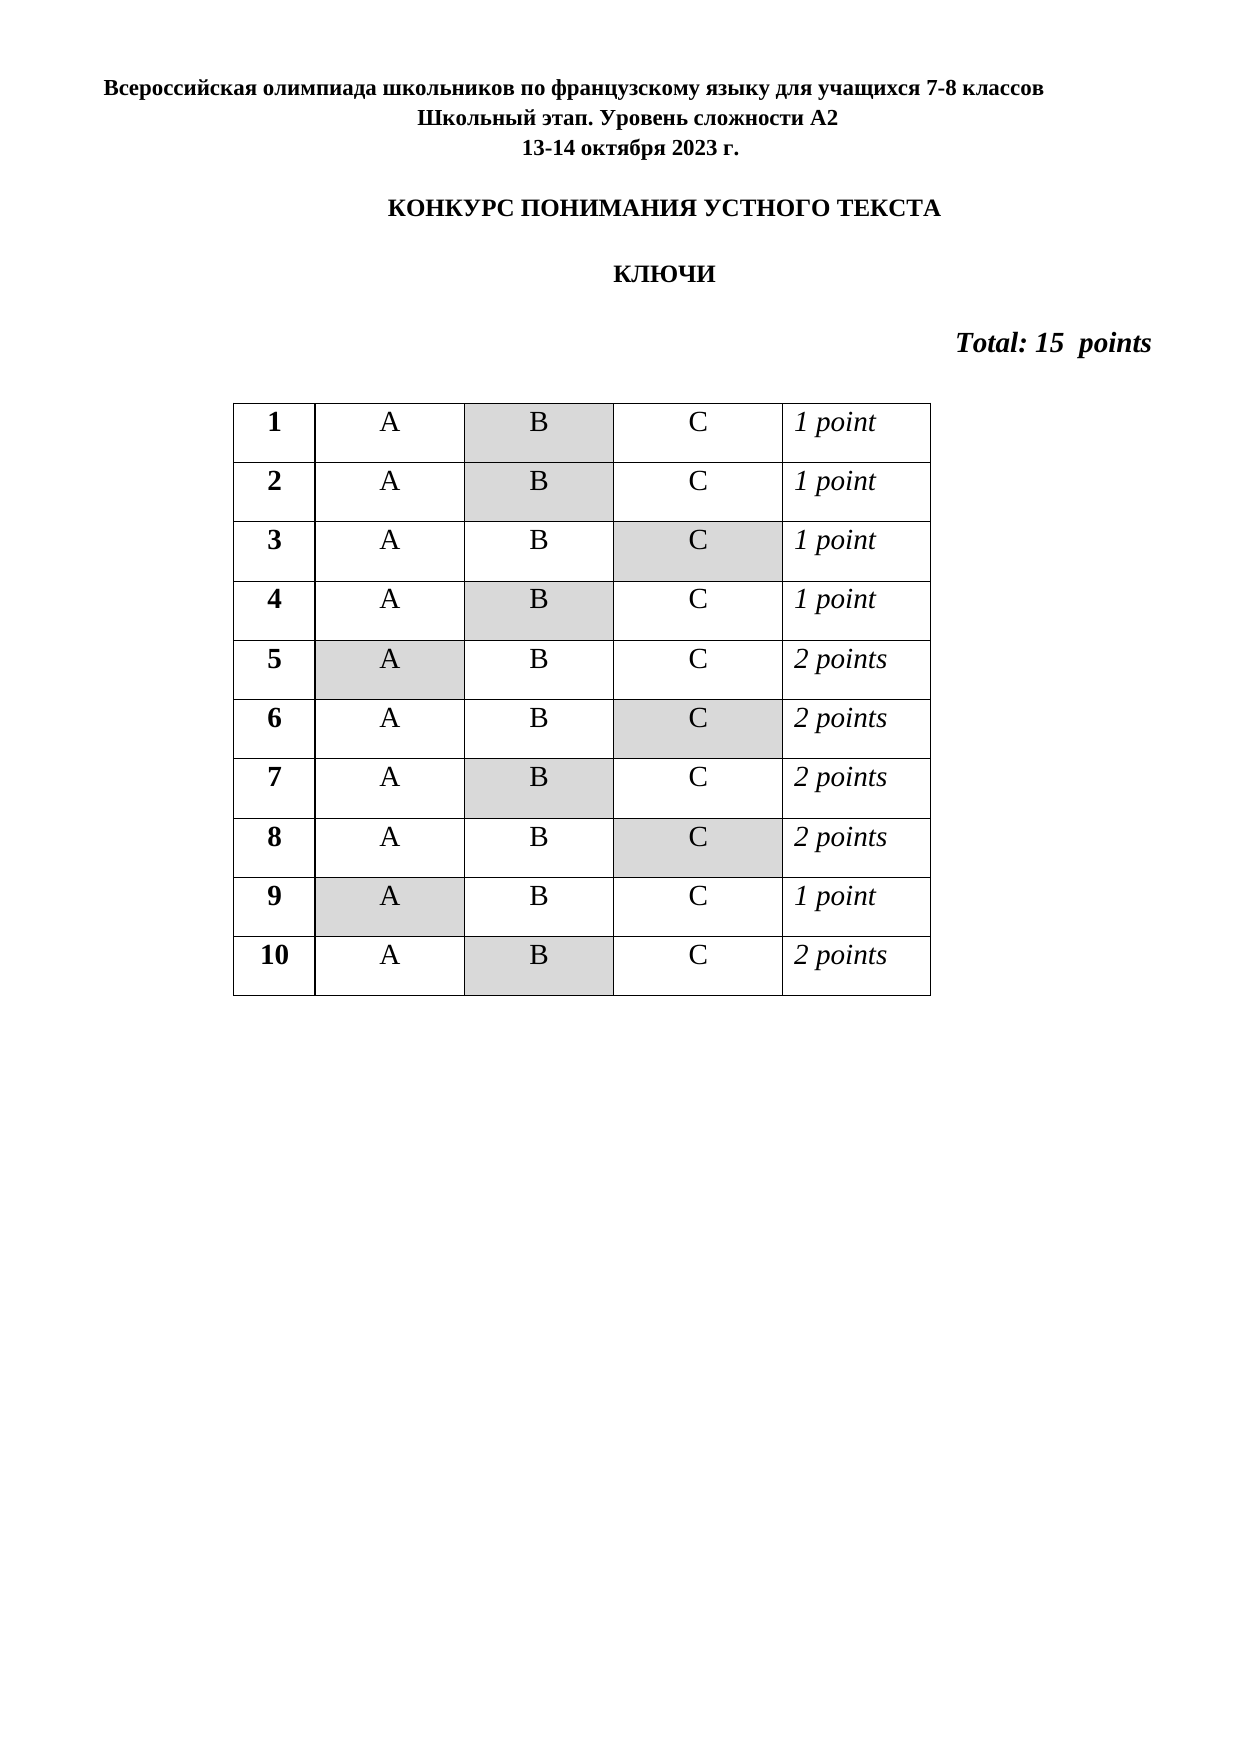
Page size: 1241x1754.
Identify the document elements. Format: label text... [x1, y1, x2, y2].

table_cell A [316, 878, 464, 936]
table_cell C [614, 463, 782, 521]
table_cell 2 points [783, 641, 930, 699]
table_cell 1 point [783, 463, 930, 521]
table_header 1 point [783, 404, 930, 462]
table_cell C [614, 522, 782, 581]
table_cell 1 point [783, 522, 930, 581]
table_header C [614, 404, 782, 462]
table_cell B [465, 878, 613, 936]
table_cell B [465, 937, 613, 995]
table_cell 10 [234, 937, 314, 995]
table_cell B [465, 759, 613, 818]
table_header B [465, 404, 613, 462]
table_cell 3 [234, 522, 314, 581]
table_header A [316, 404, 464, 462]
table_cell 2 points [783, 700, 930, 758]
text ключи [177, 259, 1152, 288]
table_cell A [316, 937, 464, 995]
table_cell C [614, 937, 782, 995]
table_cell C [614, 641, 782, 699]
table_cell 2 points [783, 759, 930, 818]
table_cell 1 point [783, 878, 930, 936]
table_cell A [316, 522, 464, 581]
table_cell C [614, 700, 782, 758]
table_cell C [614, 582, 782, 640]
table_cell A [316, 463, 464, 521]
table_cell 2 [234, 463, 314, 521]
table_cell 2 points [783, 819, 930, 877]
table_cell 2 points [783, 937, 930, 995]
text КОНКУРС ПОНИМАНИЯ УСТНОГО ТЕКСТА [177, 193, 1152, 222]
table_cell 9 [234, 878, 314, 936]
table_cell B [465, 641, 613, 699]
table_cell A [316, 819, 464, 877]
table_cell 1 point [783, 582, 930, 640]
table_cell 5 [234, 641, 314, 699]
table_cell B [465, 700, 613, 758]
table_cell 6 [234, 700, 314, 758]
table_cell 7 [234, 759, 314, 818]
table_cell C [614, 878, 782, 936]
table_cell B [465, 819, 613, 877]
table_cell 8 [234, 819, 314, 877]
table_cell B [465, 522, 613, 581]
table_cell C [614, 819, 782, 877]
table_cell B [465, 582, 613, 640]
table_cell A [316, 700, 464, 758]
table_cell A [316, 582, 464, 640]
table_cell B [465, 463, 613, 521]
table_cell C [614, 759, 782, 818]
table_cell A [316, 759, 464, 818]
table_cell A [316, 641, 464, 699]
table_cell 4 [234, 582, 314, 640]
table_header 1 [234, 404, 314, 462]
text Total: 15 points [177, 326, 1152, 359]
